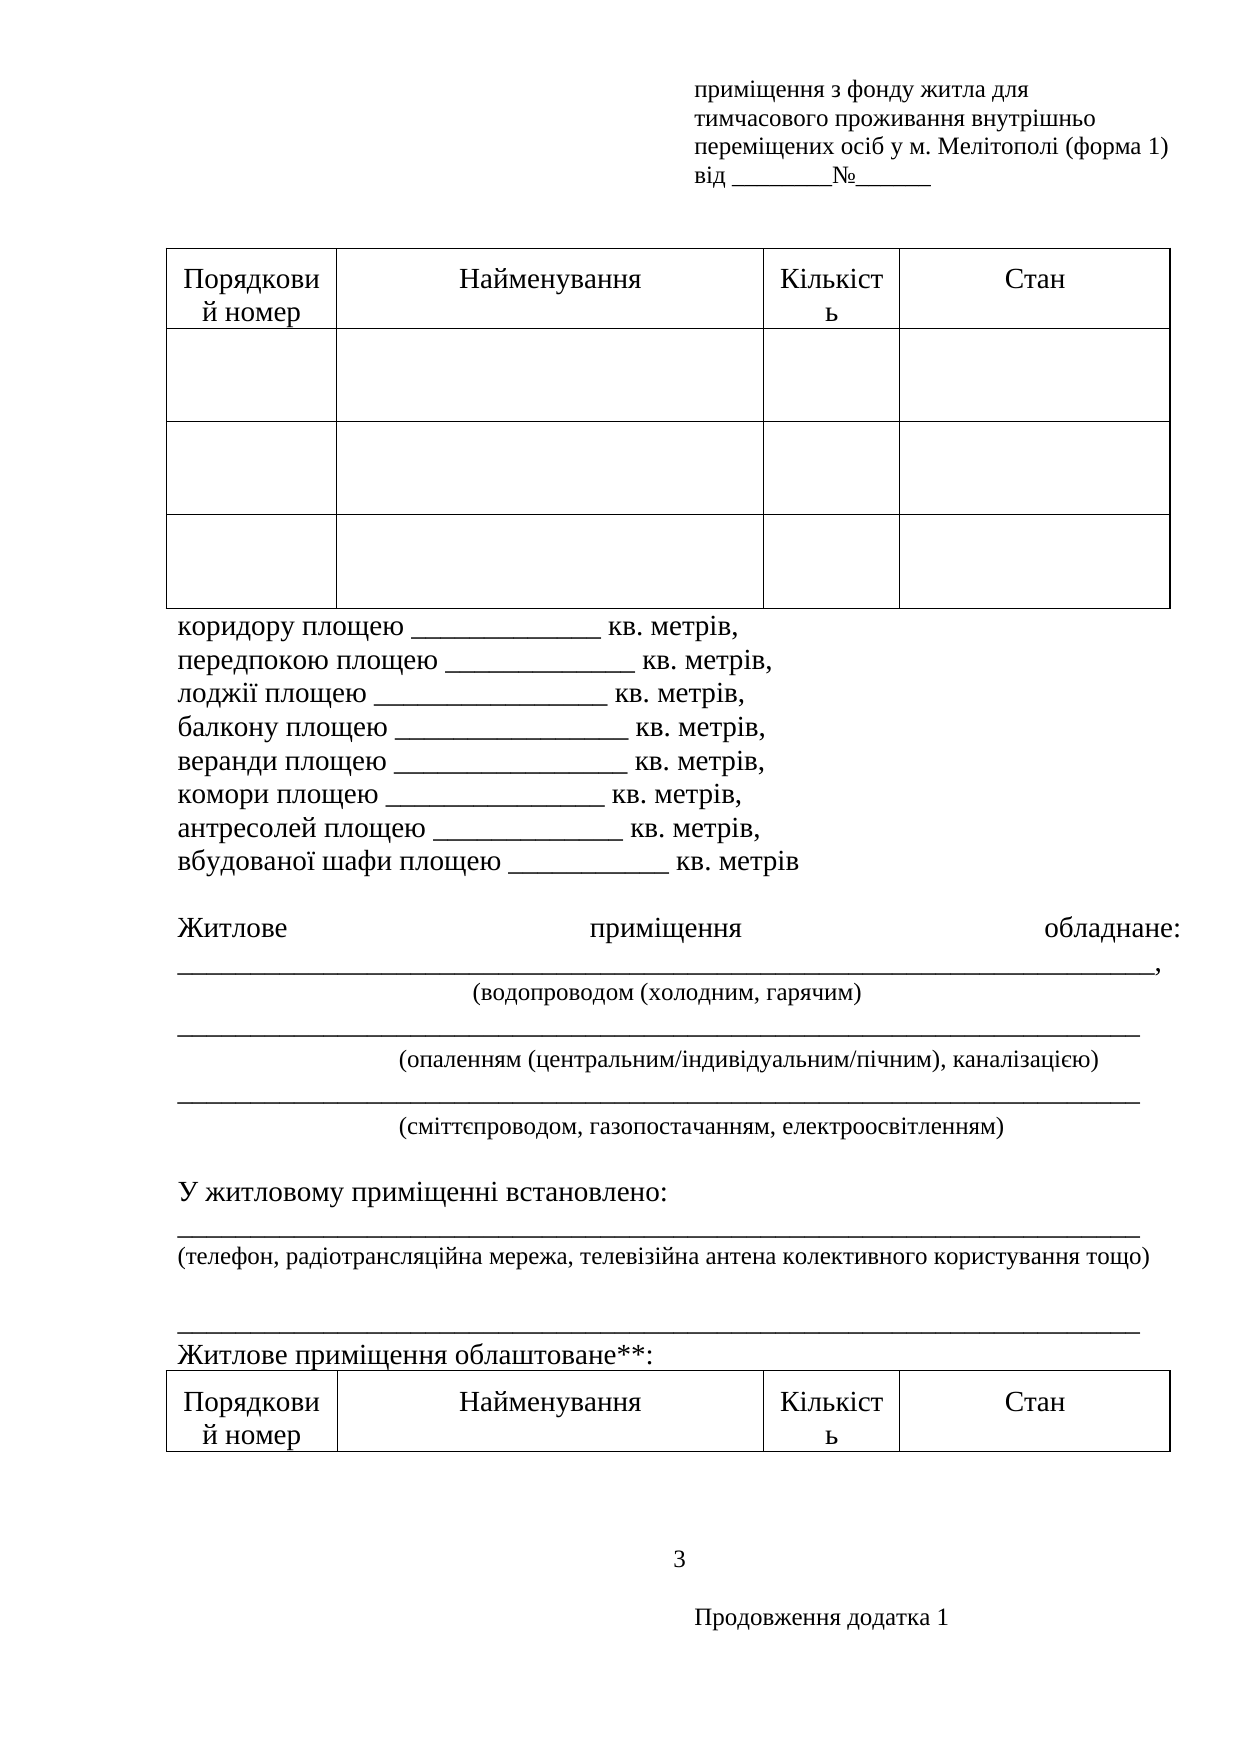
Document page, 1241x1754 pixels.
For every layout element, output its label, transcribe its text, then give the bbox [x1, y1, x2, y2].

text веранди площею ________________ кв. метрів, [177, 743, 1181, 776]
table_cell [167, 515, 336, 607]
text комори площею _______________ кв. метрів, [177, 776, 1181, 810]
text __________________________________________________________________ [177, 1303, 1181, 1337]
table_cell [900, 329, 1169, 421]
text Житлове приміщення обладнане: ___________________________________________________________________, [177, 910, 1181, 977]
table_header Найменування [338, 1371, 763, 1451]
text вбудованої шафи площею ___________ кв. метрів [177, 843, 1181, 877]
text Продовження додатка 1 [694, 1602, 1181, 1630]
table_cell [900, 422, 1169, 514]
table_header Стан [900, 1371, 1169, 1451]
table_cell [764, 329, 899, 421]
table_header Стан [900, 249, 1169, 328]
table_header Кількість [764, 249, 899, 328]
text коридору площею _____________ кв. метрів, [177, 608, 1181, 642]
text приміщення з фонду житла для [177, 74, 1181, 103]
table_cell [167, 422, 336, 514]
text Житлове приміщення облаштоване**: [177, 1337, 1181, 1370]
text __________________________________________________________________ (опаленням (центральним/індивідуальним/пічним), каналізацією) [177, 1006, 1181, 1073]
text 3 [177, 1544, 1181, 1573]
table_header Порядковий номер [167, 249, 336, 328]
text лоджії площею ________________ кв. метрів, [177, 676, 1181, 709]
text від ________№______ [177, 160, 1181, 189]
table_cell [337, 515, 763, 607]
table_cell [764, 422, 899, 514]
table_header Кількість [764, 1371, 899, 1451]
text тимчасового проживання внутрішньо [177, 103, 1181, 131]
text антресолей площею _____________ кв. метрів, [177, 810, 1181, 843]
table_cell [167, 329, 336, 421]
text передпокою площею _____________ кв. метрів, [177, 642, 1181, 676]
table_header Найменування [337, 249, 763, 328]
text __________________________________________________________________ (сміттєпроводом, газопостачанням, електроосвітленням) [177, 1073, 1181, 1140]
text (водопроводом (холодним, гарячим) [177, 977, 1181, 1006]
text У житловому приміщенні встановлено: [177, 1174, 1181, 1207]
table_header Порядковий номер [167, 1371, 337, 1451]
text __________________________________________________________________ (телефон, радіотрансляційна мережа, телевізійна антена колективного користування тощо) [177, 1207, 1181, 1270]
table_cell [764, 515, 899, 607]
table_cell [337, 329, 763, 421]
text балкону площею ________________ кв. метрів, [177, 709, 1181, 743]
table_cell [900, 515, 1169, 607]
table_cell [337, 422, 763, 514]
text переміщених осіб у м. Мелітополі (форма 1) [177, 131, 1181, 160]
